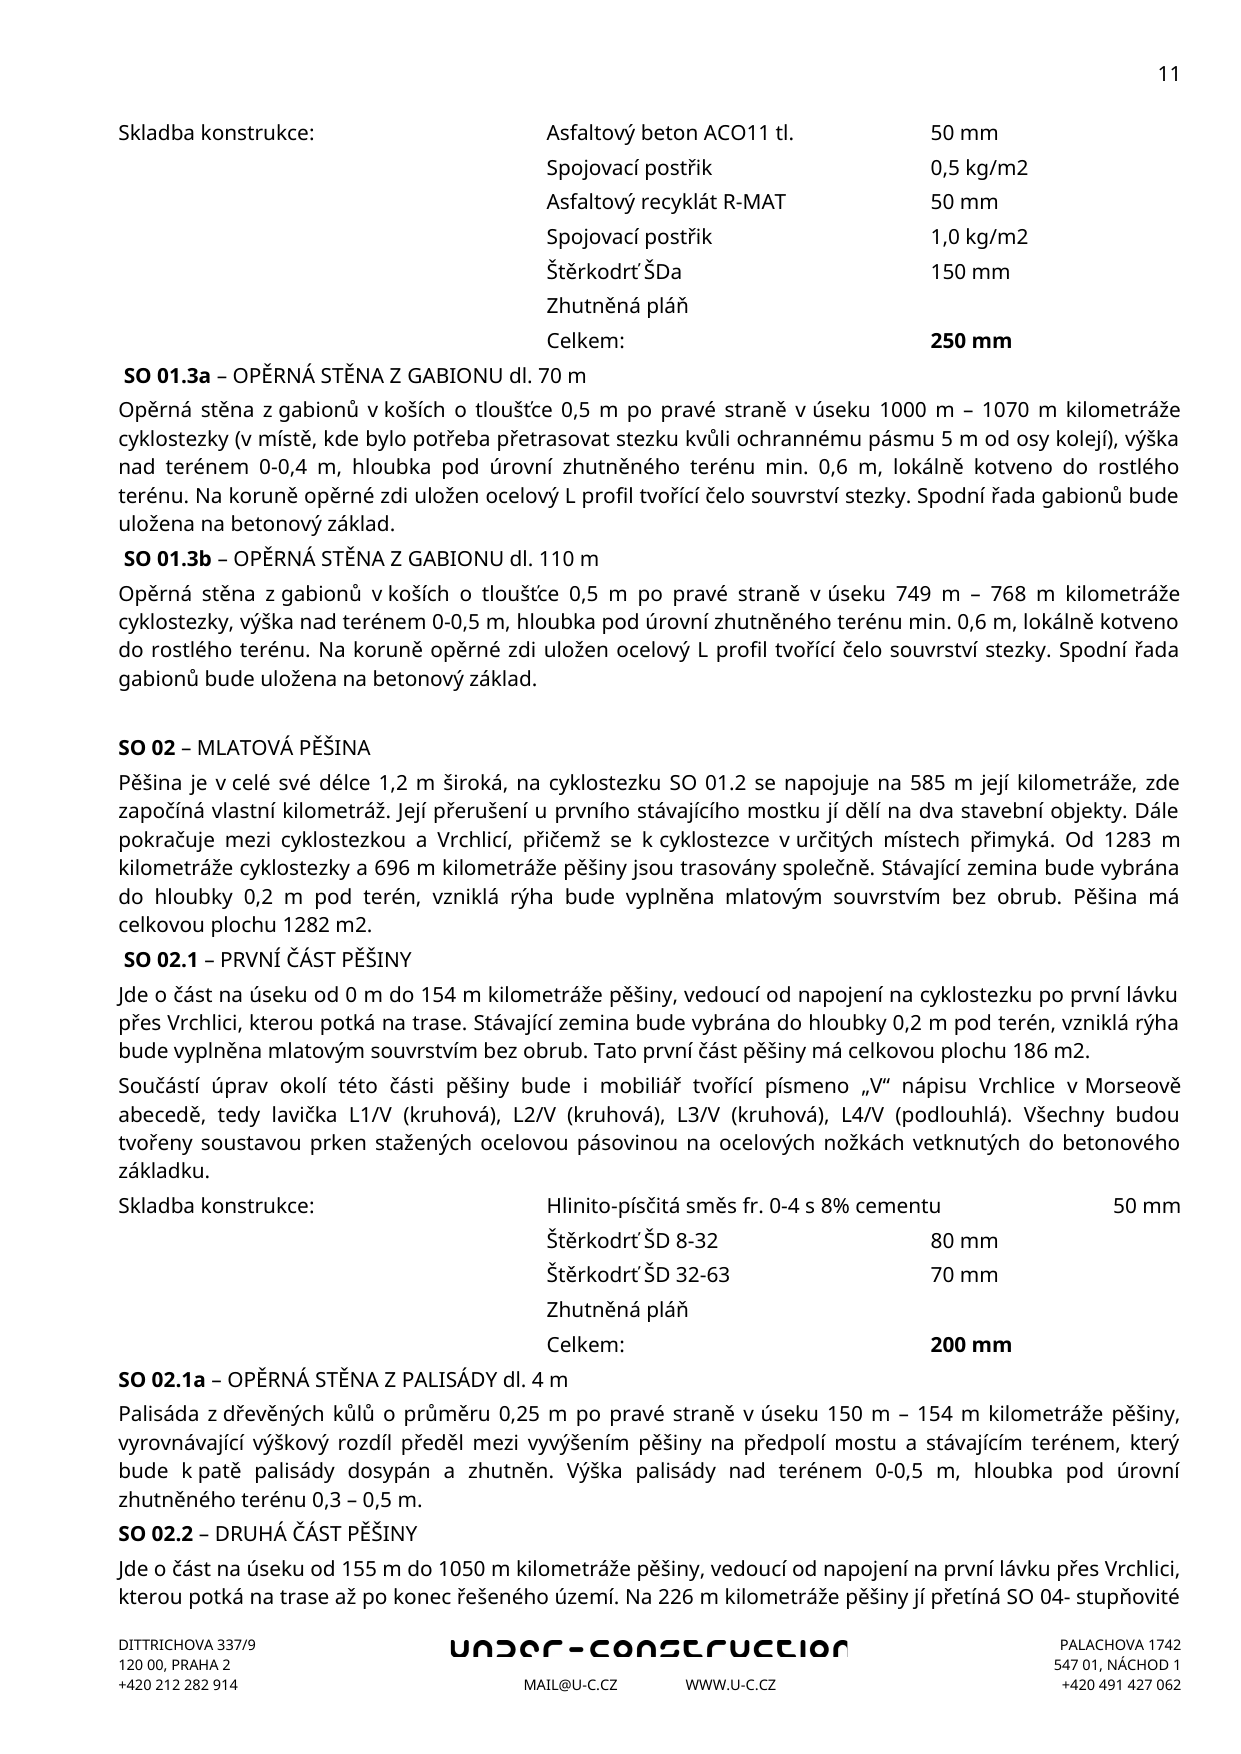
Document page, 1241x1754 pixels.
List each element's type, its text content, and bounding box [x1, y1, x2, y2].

text Součástí úprav okolí této části pěšiny bude i mobiliář tvořící písmeno „V“ nápisu Vrchlice v Morseově abecedě, tedy lavička L1/V (kruhová), L2/V (kruhová), L3/V (kruhová), L4/V (podlouhlá). Všechny budou tvořeny soustavou prken stažených ocelovou pásovinou na ocelových nožkách vetknutých do betonového základku. [118, 1071, 1181, 1185]
text Opěrná stěna z gabionů v koších o tloušťce 0,5 m po pravé straně v úseku 749 m – 768 m kilometráže cyklostezky, výška nad terénem 0-0,5 m, hloubka pod úrovní zhutněného terénu min. 0,6 m, lokálně kotveno do rostlého terénu. Na koruně opěrné zdi uložen ocelový L profil tvořící čelo souvrství stezky. Spodní řada gabionů bude uložena na betonový základ. [118, 579, 1181, 692]
text Zhutněná pláň [118, 1295, 1181, 1324]
text SO 01.3b – OPĚRNÁ STĚNA Z GABIONU dl. 110 m [118, 544, 1181, 572]
text SO 02.1 – PRVNÍ ČÁST PĚŠINY [118, 945, 1181, 973]
text Skladba konstrukce: Hlinito-písčitá směs fr. 0-4 s 8% cementu 50 mm [118, 1191, 1181, 1220]
text Celkem: 200 mm [118, 1330, 1181, 1358]
text SO 01.3a – OPĚRNÁ STĚNA Z GABIONU dl. 70 m [118, 361, 1181, 389]
text Jde o část na úseku od 0 m do 154 m kilometráže pěšiny, vedoucí od napojení na cyklostezku po první lávku přes Vrchlici, kterou potká na trase. Stávající zemina bude vybrána do hloubky 0,2 m pod terén, vzniklá rýha bude vyplněna mlatovým souvrstvím bez obrub. Tato první část pěšiny má celkovou plochu 186 m2. [118, 980, 1181, 1065]
text Asfaltový recyklát R-MAT 50 mm [118, 187, 1181, 216]
text Zhutněná pláň [118, 292, 1181, 320]
text Spojovací postřik 1,0 kg/m2 [118, 222, 1181, 251]
text Spojovací postřik 0,5 kg/m2 [118, 153, 1181, 181]
text SO 02.2 – DRUHÁ ČÁST PĚŠINY [118, 1519, 1181, 1548]
text Štěrkodrť ŠD 32-63 70 mm [118, 1261, 1181, 1289]
picture [450, 1640, 847, 1656]
text SO 02.1a – OPĚRNÁ STĚNA Z PALISÁDY dl. 4 m [118, 1365, 1181, 1393]
text Palisáda z dřevěných kůlů o průměru 0,25 m po pravé straně v úseku 150 m – 154 m kilometráže pěšiny, vyrovnávající výškový rozdíl předěl mezi vyvýšením pěšiny na předpolí mostu a stávajícím terénem, který bude k patě palisády dosypán a zhutněn. Výška palisády nad terénem 0-0,5 m, hloubka pod úrovní zhutněného terénu 0,3 – 0,5 m. [118, 1399, 1181, 1513]
text Štěrkodrť ŠDa 150 mm [118, 257, 1181, 285]
text Celkem: 250 mm [118, 326, 1181, 355]
text Opěrná stěna z gabionů v koších o tloušťce 0,5 m po pravé straně v úseku 1000 m – 1070 m kilometráže cyklostezky (v místě, kde bylo potřeba přetrasovat stezku kvůli ochrannému pásmu 5 m od osy kolejí), výška nad terénem 0-0,4 m, hloubka pod úrovní zhutněného terénu min. 0,6 m, lokálně kotveno do rostlého terénu. Na koruně opěrné zdi uložen ocelový L profil tvořící čelo souvrství stezky. Spodní řada gabionů bude uložena na betonový základ. [118, 396, 1181, 538]
text Pěšina je v celé své délce 1,2 m široká, na cyklostezku SO 01.2 se napojuje na 585 m její kilometráže, zde započíná vlastní kilometráž. Její přerušení u prvního stávajícího mostku jí dělí na dva stavební objekty. Dále pokračuje mezi cyklostezkou a Vrchlicí, přičemž se k cyklostezce v určitých místech přimyká. Od 1283 m kilometráže cyklostezky a 696 m kilometráže pěšiny jsou trasovány společně. Stávající zemina bude vybrána do hloubky 0,2 m pod terén, vzniklá rýha bude vyplněna mlatovým souvrstvím bez obrub. Pěšina má celkovou plochu 1282 m2. [118, 768, 1181, 939]
text SO 02 – MLATOVÁ PĚŠINA [118, 733, 1181, 762]
text Štěrkodrť ŠD 8-32 80 mm [118, 1226, 1181, 1254]
text Skladba konstrukce: Asfaltový beton ACO11 tl. 50 mm [118, 118, 1181, 147]
